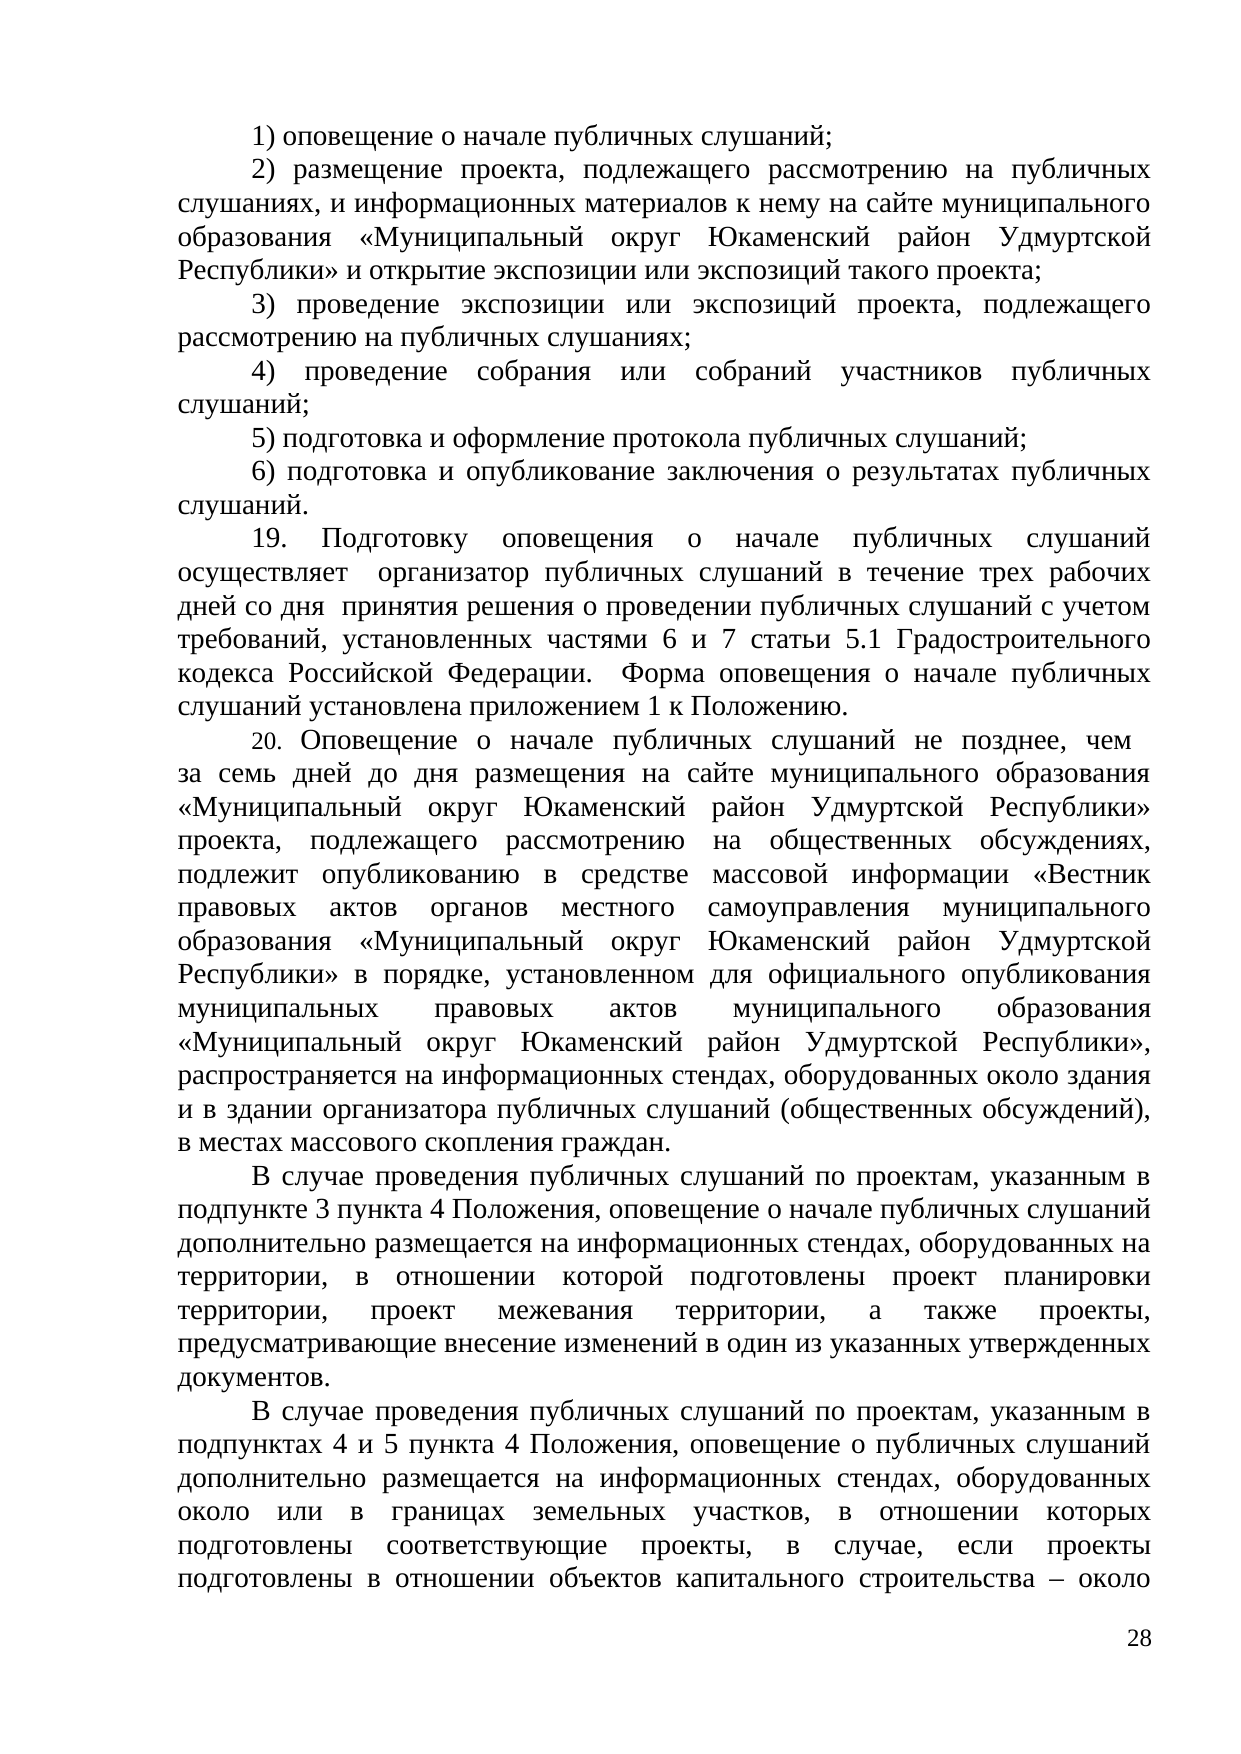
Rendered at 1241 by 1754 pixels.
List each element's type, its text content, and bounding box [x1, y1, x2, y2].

text 6) подготовка и опубликование заключения о результатах публичных слушаний. [177, 453, 1152, 521]
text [177, 1393, 1152, 1594]
text 4) проведение собрания или собраний участников публичных слушаний; [177, 353, 1152, 420]
text 3) проведение экспозиции или экспозиций проекта, подлежащего рассмотрению на публичных слушаниях; [177, 286, 1152, 353]
text 2) размещение проекта, подлежащего рассмотрению на публичных слушаниях, и информационных материалов к нему на сайте муниципального образования «Муниципальный округ Юкаменский район Удмуртской Республики» и открытие экспозиции или экспозиций такого проекта; [177, 152, 1152, 286]
text 5) подготовка и оформление протокола публичных слушаний; [177, 420, 1152, 453]
text 19. Подготовку оповещения о начале публичных слушаний осуществляет организатор публичных слушаний в течение трех рабочих дней со дня принятия решения о проведении публичных слушаний с учетом требований, установленных частями 6 и 7 статьи 5.1 Градостроительного кодекса Российской Федерации. Форма оповещения о начале публичных слушаний установлена приложением 1 к Положению. [177, 521, 1152, 722]
text В случае проведения публичных слушаний по проектам, указанным в подпункте 3 пункта 4 Положения, оповещение о начале публичных слушаний дополнительно размещается на информационных стендах, оборудованных на территории, в отношении которой подготовлены проект планировки территории, проект межевания территории, а также проекты, предусматривающие внесение изменений в один из указанных утвержденных документов. [177, 1158, 1152, 1393]
text 20. Оповещение о начале публичных слушаний не позднее, чем за семь дней до дня размещения на сайте муниципального образования «Муниципальный округ Юкаменский район Удмуртской Республики» проекта, подлежащего рассмотрению на общественных обсуждениях, подлежит опубликованию в средстве массовой информации «Вестник правовых актов органов местного самоуправления муниципального образования «Муниципальный округ Юкаменский район Удмуртской Республики» в порядке, установленном для официального опубликования муниципальных правовых актов муниципального образования «Муниципальный округ Юкаменский район Удмуртской Республики», распространяется на информационных стендах, оборудованных около здания и в здании организатора публичных слушаний (общественных обсуждений), в местах массового скопления граждан. [177, 722, 1152, 1158]
text 1) оповещение о начале публичных слушаний; [177, 118, 1152, 152]
